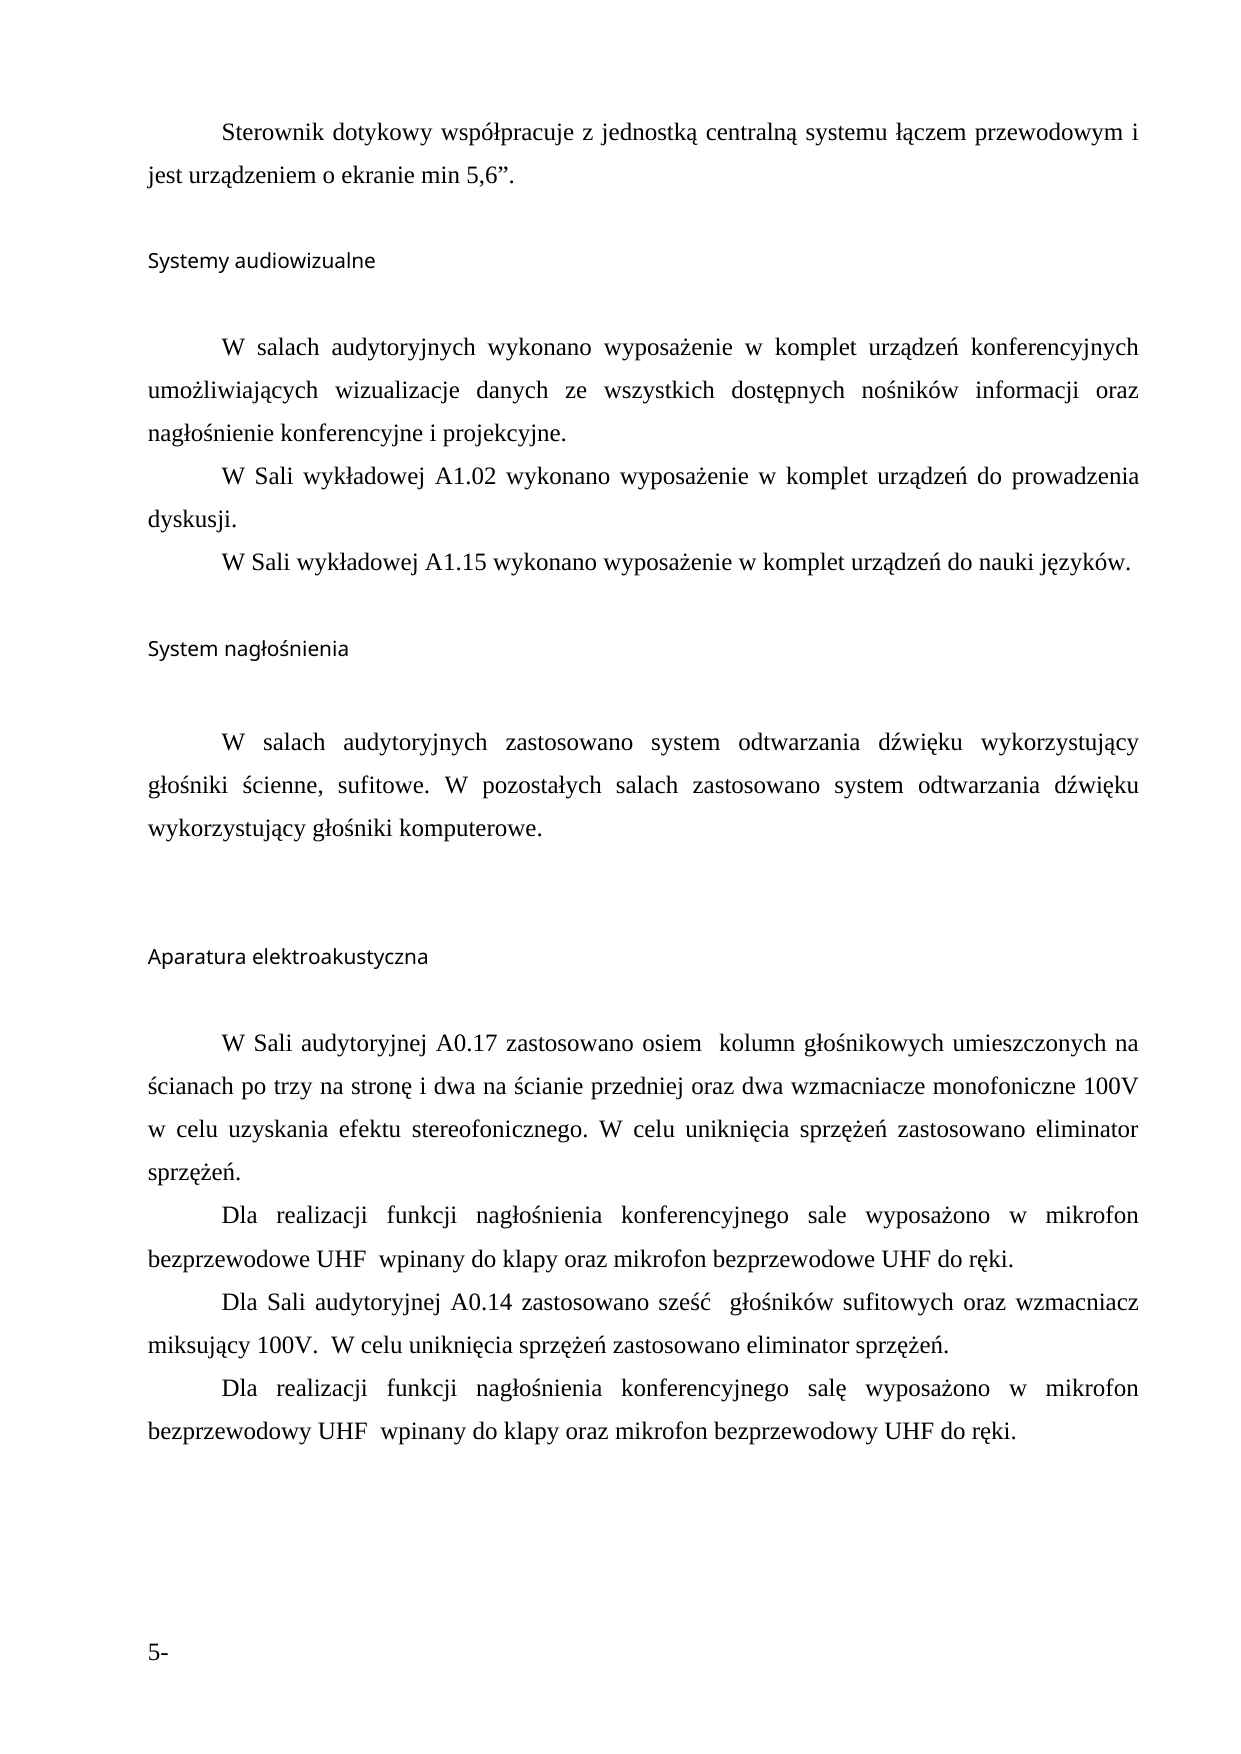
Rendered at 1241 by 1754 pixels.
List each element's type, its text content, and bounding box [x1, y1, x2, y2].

subtitle Systemy audiowizualne [148, 246, 1140, 274]
text W Sali wykładowej A1.15 wykonano wyposażenie w komplet urządzeń do nauki języków. [148, 547, 1140, 576]
subtitle Aparatura elektroakustyczna [148, 942, 1140, 971]
text W Sali wykładowej A1.02 wykonano wyposażenie w komplet urządzeń do prowadzenia dyskusji. [148, 461, 1140, 533]
text Dla realizacji funkcji nagłośnienia konferencyjnego salę wyposażono w mikrofon bezprzewodowy UHF wpinany do klapy oraz mikrofon bezprzewodowy UHF do ręki. [148, 1373, 1140, 1445]
text Dla Sali audytoryjnej A0.14 zastosowano sześć głośników sufitowych oraz wzmacniacz miksujący 100V. W celu uniknięcia sprzężeń zastosowano eliminator sprzężeń. [148, 1287, 1140, 1359]
text W Sali audytoryjnej A0.17 zastosowano osiem kolumn głośnikowych umieszczonych na ścianach po trzy na stronę i dwa na ścianie przedniej oraz dwa wzmacniacze monofoniczne 100V w celu uzyskania efektu stereofonicznego. W celu uniknięcia sprzężeń zastosowano eliminator sprzężeń. [148, 1028, 1140, 1186]
subtitle System nagłośnienia [148, 634, 1140, 662]
text W salach audytoryjnych zastosowano system odtwarzania dźwięku wykorzystujący głośniki ścienne, sufitowe. W pozostałych salach zastosowano system odtwarzania dźwięku wykorzystujący głośniki komputerowe. [148, 727, 1140, 842]
text Sterownik dotykowy współpracuje z jednostką centralną systemu łączem przewodowym i jest urządzeniem o ekranie min . [148, 117, 1140, 189]
text W salach audytoryjnych wykonano wyposażenie w komplet urządzeń konferencyjnych umożliwiających wizualizacje danych ze wszystkich dostępnych nośników informacji oraz nagłośnienie konferencyjne i projekcyjne. [148, 332, 1140, 447]
text Dla realizacji funkcji nagłośnienia konferencyjnego sale wyposażono w mikrofon bezprzewodowe UHF wpinany do klapy oraz mikrofon bezprzewodowe UHF do ręki. [148, 1201, 1140, 1272]
